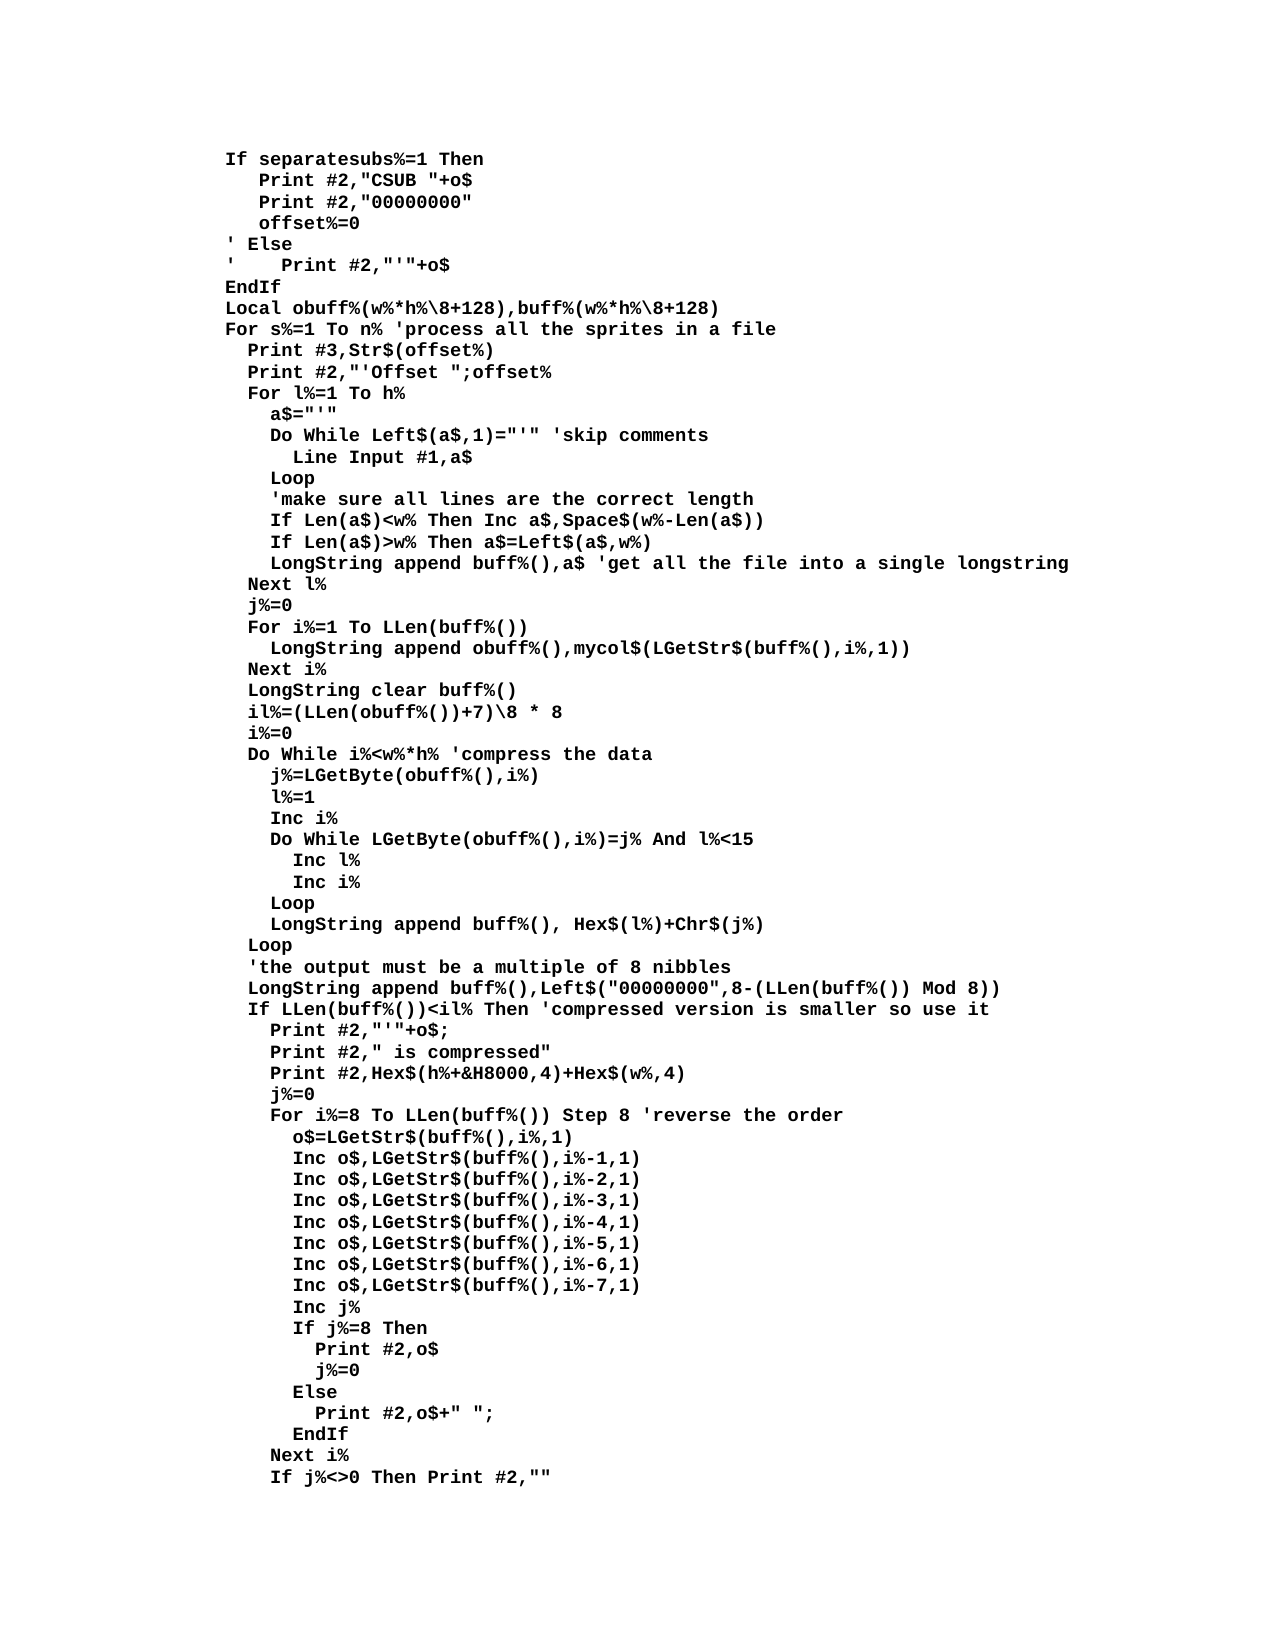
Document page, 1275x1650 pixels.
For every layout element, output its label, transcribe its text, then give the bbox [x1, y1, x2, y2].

text a$="'" [225, 405, 1125, 426]
text offset%=0 [225, 214, 1125, 235]
text For l%=1 To h% [225, 384, 1125, 405]
text Print #2," is compressed" [225, 1042, 1125, 1064]
text j%=0 [225, 596, 1125, 617]
text Loop [225, 469, 1125, 490]
text Print #2,o$+" "; [225, 1404, 1125, 1425]
text LongString clear buff%() [225, 681, 1125, 702]
text Line Input #1,a$ [225, 447, 1125, 469]
text Else [225, 1382, 1125, 1404]
text Inc o$,LGetStr$(buff%(),i%-5,1) [225, 1234, 1125, 1255]
text Inc o$,LGetStr$(buff%(),i%-6,1) [225, 1255, 1125, 1276]
text Print #2,"CSUB "+o$ [225, 171, 1125, 192]
text Print #3,Str$(offset%) [225, 341, 1125, 362]
text j%=0 [225, 1361, 1125, 1382]
text If Len(a$)>w% Then a$=Left$(a$,w%) [225, 532, 1125, 554]
text Inc i% [225, 872, 1125, 894]
text LongString append buff%(), Hex$(l%)+Chr$(j%) [225, 915, 1125, 936]
text ' Print #2,"'"+o$ [225, 256, 1125, 277]
text For i%=1 To LLen(buff%()) [225, 617, 1125, 639]
text o$=LGetStr$(buff%(),i%,1) [225, 1127, 1125, 1149]
text Do While LGetByte(obuff%(),i%)=j% And l%<15 [225, 830, 1125, 851]
text Inc l% [225, 851, 1125, 872]
text 'make sure all lines are the correct length [225, 490, 1125, 511]
text 'the output must be a multiple of 8 nibbles [225, 957, 1125, 979]
text If Len(a$)<w% Then Inc a$,Space$(w%-Len(a$)) [225, 511, 1125, 532]
text Print #2,"'"+o$; [225, 1021, 1125, 1042]
text Next i% [225, 1446, 1125, 1467]
text Inc i% [225, 809, 1125, 830]
text Inc j% [225, 1297, 1125, 1319]
text Next l% [225, 575, 1125, 596]
text EndIf [225, 1425, 1125, 1446]
text LongString append buff%(),a$ 'get all the file into a single longstring [225, 554, 1125, 575]
text Inc o$,LGetStr$(buff%(),i%-1,1) [225, 1149, 1125, 1170]
text Do While i%<w%*h% 'compress the data [225, 745, 1125, 766]
text i%=0 [225, 724, 1125, 745]
text Print #2,"00000000" [225, 192, 1125, 214]
text If LLen(buff%())<il% Then 'compressed version is smaller so use it [225, 1000, 1125, 1021]
text Inc o$,LGetStr$(buff%(),i%-7,1) [225, 1276, 1125, 1297]
text Inc o$,LGetStr$(buff%(),i%-2,1) [225, 1170, 1125, 1191]
text Print #2,o$ [225, 1340, 1125, 1361]
text Loop [225, 936, 1125, 957]
text Loop [225, 894, 1125, 915]
text If separatesubs%=1 Then [225, 150, 1125, 171]
text LongString append buff%(),Left$("00000000",8-(LLen(buff%()) Mod 8)) [225, 979, 1125, 1000]
text LongString append obuff%(),mycol$(LGetStr$(buff%(),i%,1)) [225, 639, 1125, 660]
text j%=LGetByte(obuff%(),i%) [225, 766, 1125, 787]
text For s%=1 To n% 'process all the sprites in a file [225, 320, 1125, 341]
text Print #2,"'Offset ";offset% [225, 362, 1125, 384]
text il%=(LLen(obuff%())+7)\8 * 8 [225, 702, 1125, 724]
text For i%=8 To LLen(buff%()) Step 8 'reverse the order [225, 1106, 1125, 1127]
text Inc o$,LGetStr$(buff%(),i%-4,1) [225, 1212, 1125, 1234]
text Local obuff%(w%*h%\8+128),buff%(w%*h%\8+128) [225, 299, 1125, 320]
text j%=0 [225, 1085, 1125, 1106]
text EndIf [225, 277, 1125, 299]
text l%=1 [225, 787, 1125, 809]
text Inc o$,LGetStr$(buff%(),i%-3,1) [225, 1191, 1125, 1212]
text Next i% [225, 660, 1125, 681]
text If j%<>0 Then Print #2,"" [225, 1467, 1125, 1489]
text Do While Left$(a$,1)="'" 'skip comments [225, 426, 1125, 447]
text Print #2,Hex$(h%+&H8000,4)+Hex$(w%,4) [225, 1064, 1125, 1085]
text If j%=8 Then [225, 1319, 1125, 1340]
text ' Else [225, 235, 1125, 256]
